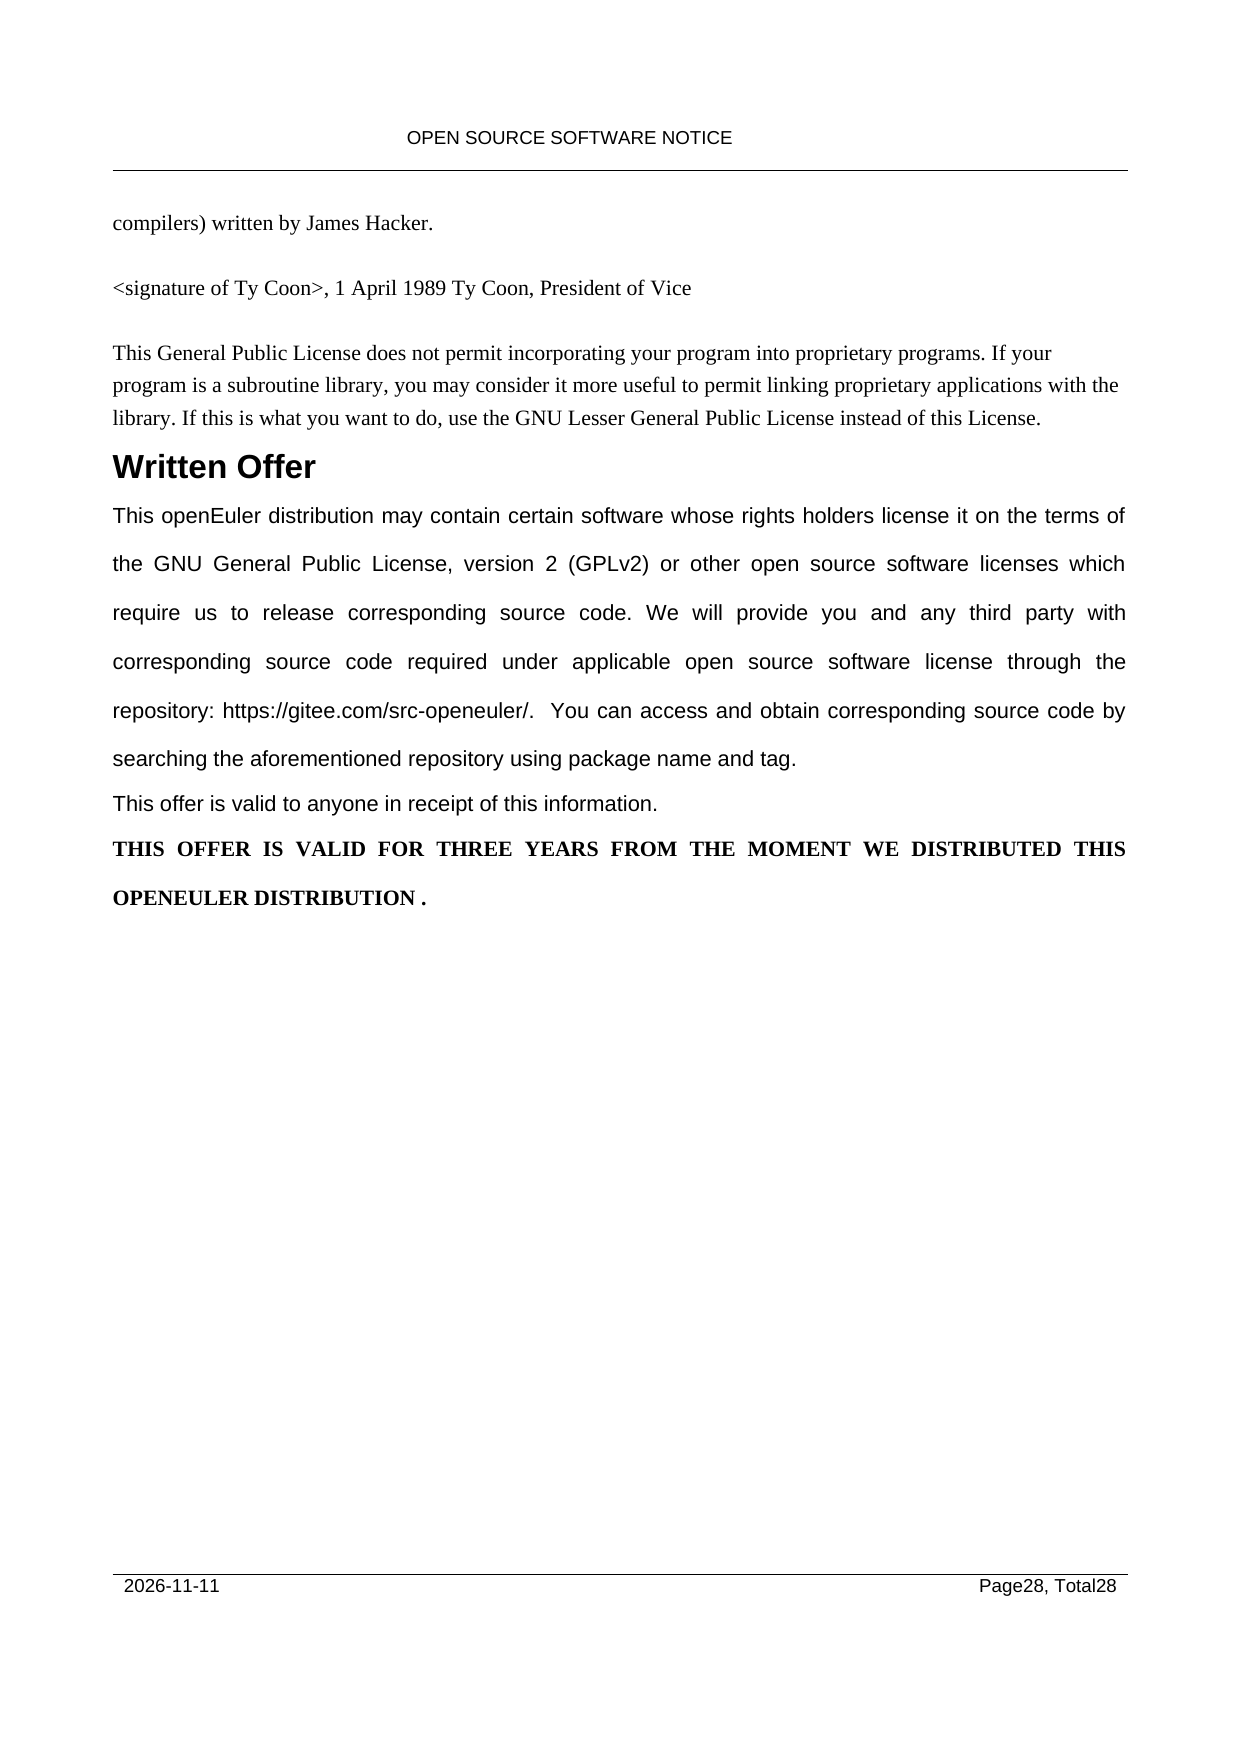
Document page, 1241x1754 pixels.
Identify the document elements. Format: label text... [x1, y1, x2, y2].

text Written Offer [112, 434, 1128, 499]
text This offer is valid to anyone in receipt of this information. [112, 788, 1128, 820]
text This openEuler distribution may contain certain software whose rights holders license it on the terms of the GNU General Public License, version 2 (GPLv2) or other open source software licenses which require us to release corresponding source code. We will provide you and any third party with corresponding source code required under applicable open source software license through the repository: https://gitee.com/src-openeuler/. You can access and obtain corresponding source code by searching the aforementioned repository using package name and tag. [112, 499, 1128, 775]
text THIS OFFER IS VALID FOR THREE YEARS FROM THE MOMENT WE DISTRIBUTED THIS OPENEULER DISTRIBUTION . [112, 833, 1128, 914]
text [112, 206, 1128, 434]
